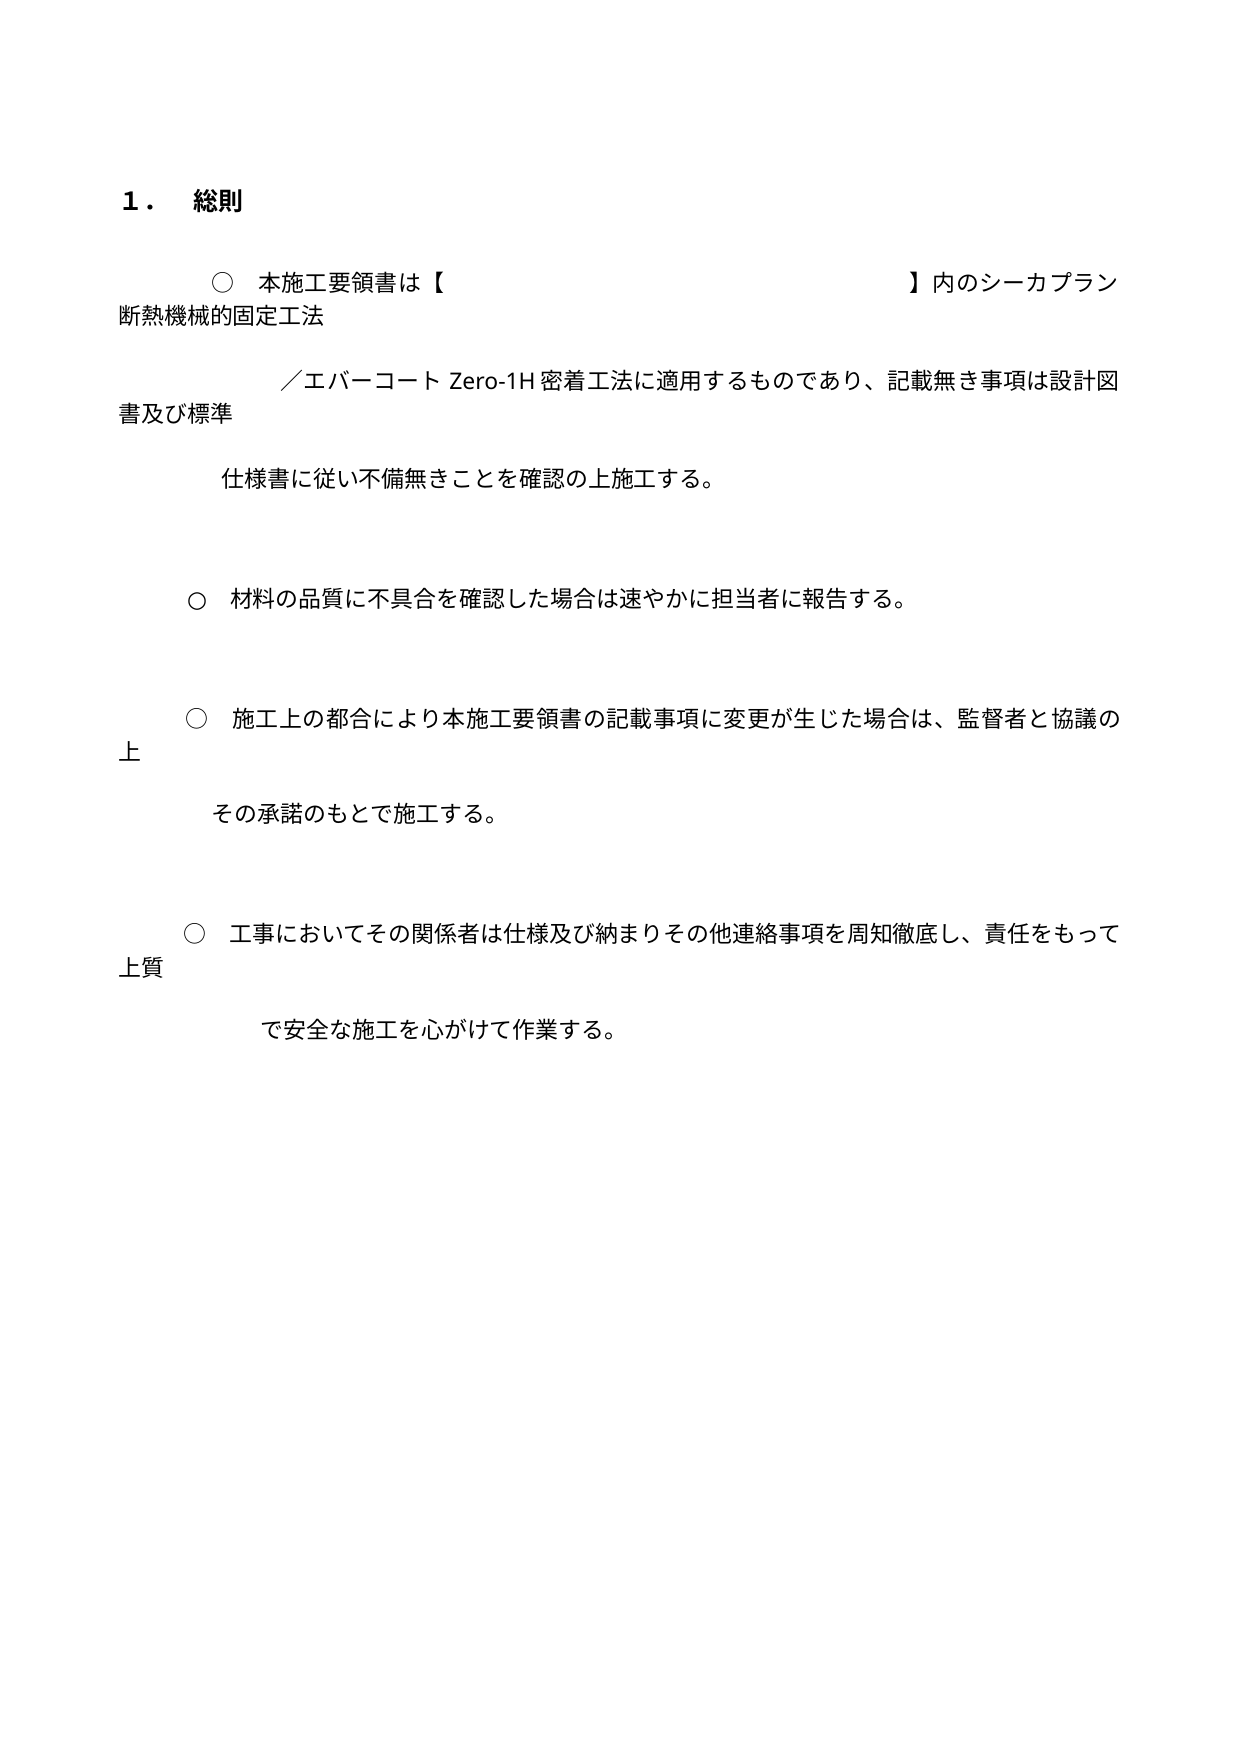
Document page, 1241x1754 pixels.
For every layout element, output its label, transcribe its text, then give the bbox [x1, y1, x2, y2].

text ○ 施工上の都合により本施工要領書の記載事項に変更が生じた場合は、監督者と協議の上 [118, 701, 1122, 767]
text １． 総則 [118, 181, 1122, 217]
text ○ 材料の品質に不具合を確認した場合は速やかに担当者に報告する。 [118, 581, 1122, 614]
text ／エバーコートZero-1H密着工法に適用するものであり、記載無き事項は設計図書及び標準 [118, 363, 1122, 429]
text ○ 本施工要領書は【 】内のシーカプラン断熱機械的固定工法 [118, 265, 1122, 331]
text ○ 工事においてその関係者は仕様及び納まりその他連絡事項を周知徹底し、責任をもって上質 [118, 916, 1122, 983]
text その承諾のもとで施工する。 [118, 796, 1122, 829]
text で安全な施工を心がけて作業する。 [118, 1012, 1122, 1045]
text 仕様書に従い不備無きことを確認の上施工する。 [118, 460, 1122, 494]
